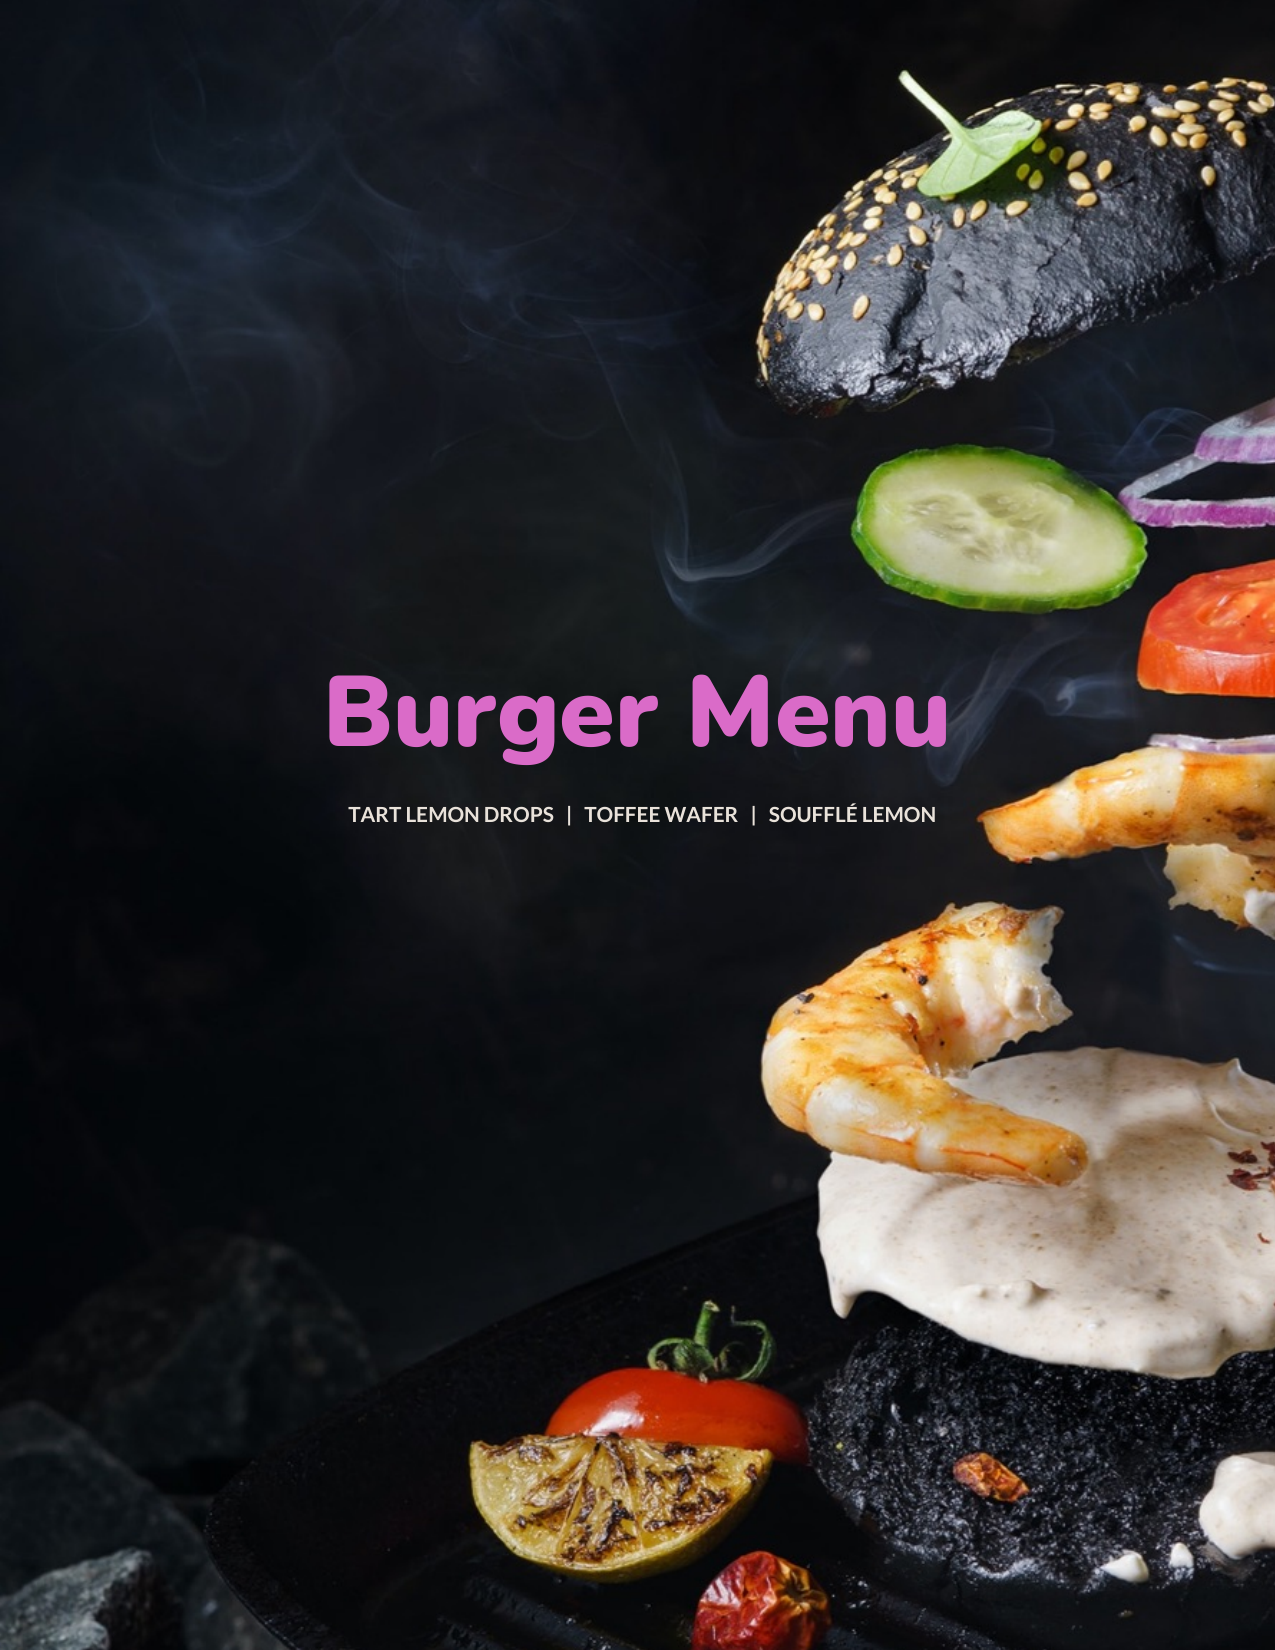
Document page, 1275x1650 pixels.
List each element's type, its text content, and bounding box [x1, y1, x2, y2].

text TART LEMON DROPS | TOFFEE WAFER | SOUFFLÉ LEMON [325, 802, 960, 827]
picture [0, 0, 1275, 646]
picture [0, 782, 1275, 1650]
text Burger Menu [0, 646, 1275, 782]
